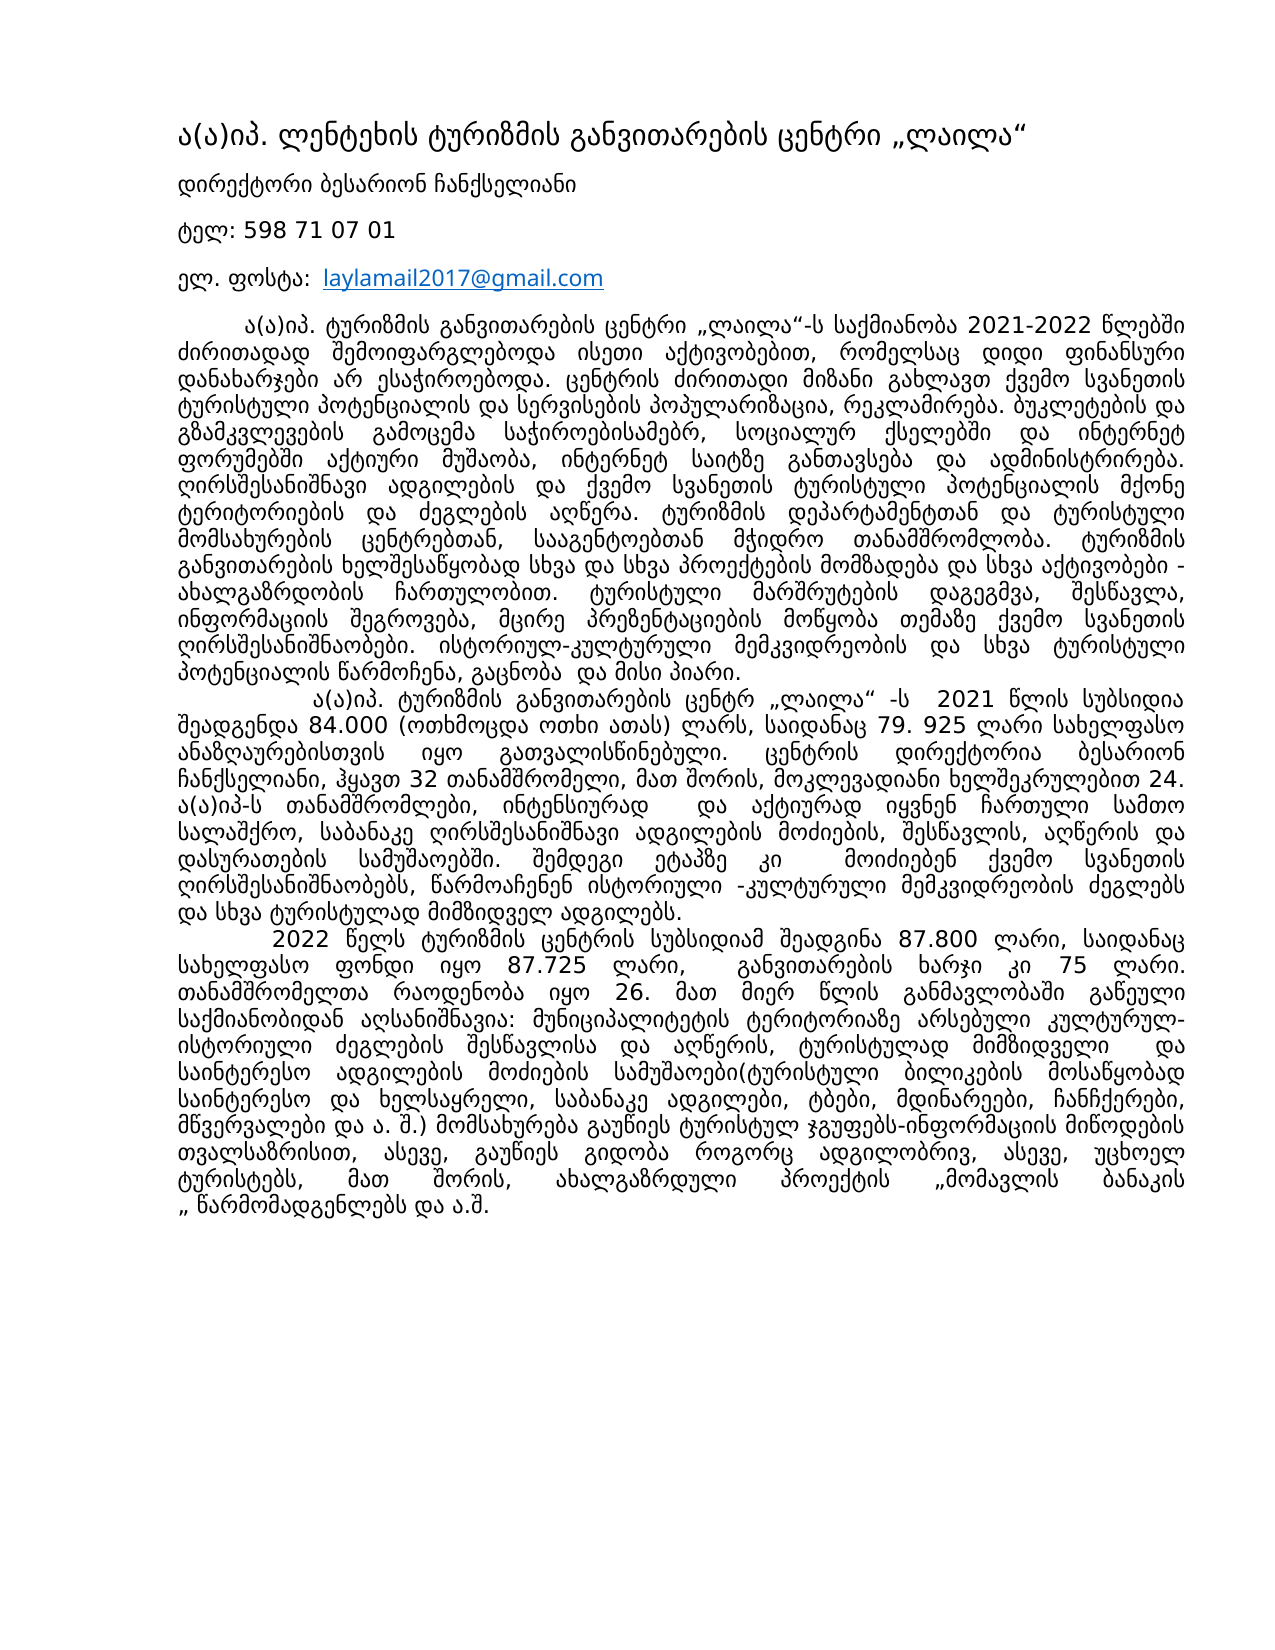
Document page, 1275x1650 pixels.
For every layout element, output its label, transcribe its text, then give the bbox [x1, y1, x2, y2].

text ა(ა)იპ. ტურიზმის განვითარების ცენტრი „ლაილა“-ს საქმიანობა 2021-2022 წლებში ძირითადად შემოიფარგლებოდა ისეთი აქტივობებით, რომელსაც დიდი ფინანსური დანახარჯები არ ესაჭიროებოდა. ცენტრის ძირითადი მიზანი გახლავთ ქვემო სვანეთის ტურისტული პოტენციალის და სერვისების პოპულარიზაცია, რეკლამირება. ბუკლეტების და გზამკვლევების გამოცემა საჭიროებისამებრ, სოციალურ ქსელებში და ინტერნეტ ფორუმებში აქტიური მუშაობა, ინტერნეტ საიტზე განთავსება და ადმინისტრირება. ღირსშესანიშნავი ადგილების და ქვემო სვანეთის ტურისტული პოტენციალის მქონე ტერიტორიების და ძეგლების აღწერა. ტურიზმის დეპარტამენტთან და ტურისტული მომსახურების ცენტრებთან, სააგენტოებთან მჭიდრო თანამშრომლობა. ტურიზმის განვითარების ხელშესაწყობად სხვა და სხვა პროექტების მომზადება და სხვა აქტივობები - ახალგაზრდობის ჩართულობით. ტურისტული მარშრუტების დაგეგმვა, შესწავლა, ინფორმაციის შეგროვება, მცირე პრეზენტაციების მოწყობა თემაზე ქვემო სვანეთის ღირსშესანიშნაობები. ისტორიულ-კულტურული მემკვიდრეობის და სხვა ტურისტული პოტენციალის წარმოჩენა, გაცნობა და მისი პიარი. [177, 313, 1186, 686]
text ა(ა)იპ. ლენტეხის ტურიზმის განვითარების ცენტრი „ლაილა“ [177, 118, 1186, 152]
text ა(ა)იპ. ტურიზმის განვითარების ცენტრ „ლაილა“ -ს 2021 წლის სუბსიდია შეადგენდა 84.000 (ოთხმოცდა ოთხი ათას) ლარს, საიდანაც 79. 925 ლარი სახელფასო ანაზღაურებისთვის იყო გათვალისწინებული. ცენტრის დირექტორია ბესარიონ ჩანქსელიანი, ჰყავთ 32 თანამშრომელი, მათ შორის, მოკლევადიანი ხელშეკრულებით 24. ა(ა)იპ-ს თანამშრომლები, ინტენსიურად და აქტიურად იყვნენ ჩართული სამთო სალაშქრო, საბანაკე ღირსშესანიშნავი ადგილების მოძიების, შესწავლის, აღწერის და დასურათების სამუშაოებში. შემდეგი ეტაპზე კი მოიძიებენ ქვემო სვანეთის ღირსშესანიშნაობებს, წარმოაჩენენ ისტორიული -კულტურული მემკვიდრეობის ძეგლებს და სხვა ტურისტულად მიმზიდველ ადგილებს. [177, 686, 1186, 926]
text ტელ: 598 71 07 01 [177, 217, 1186, 243]
text 2022 წელს ტურიზმის ცენტრის სუბსიდიამ შეადგინა 87.800 ლარი, საიდანაც სახელფასო ფონდი იყო 87.725 ლარი, განვითარების ხარჯი კი 75 ლარი. თანამშრომელთა რაოდენობა იყო 26. მათ მიერ წლის განმავლობაში გაწეული საქმიანობიდან აღსანიშნავია: მუნიციპალიტეტის ტერიტორიაზე არსებული კულტურულ-ისტორიული ძეგლების შესწავლისა და აღწერის, ტურისტულად მიმზიდველი და საინტერესო ადგილების მოძიების სამუშაოები(ტურისტული ბილიკების მოსაწყობად საინტერესო და ხელსაყრელი, საბანაკე ადგილები, ტბები, მდინარეები, ჩანჩქერები, მწვერვალები და ა. შ.) მომსახურება გაუწიეს ტურისტულ ჯგუფებს-ინფორმაციის მიწოდების თვალსაზრისით, ასევე, გაუწიეს გიდობა როგორც ადგილობრივ, ასევე, უცხოელ ტურისტებს, მათ შორის, ახალგაზრდული პროექტის „მომავლის ბანაკის „ წარმომადგენლებს და ა.შ. [177, 926, 1186, 1219]
text ელ. ფოსტა: laylamail2017@gmail.com [177, 262, 1186, 293]
text დირექტორი ბესარიონ ჩანქსელიანი [177, 171, 1186, 198]
